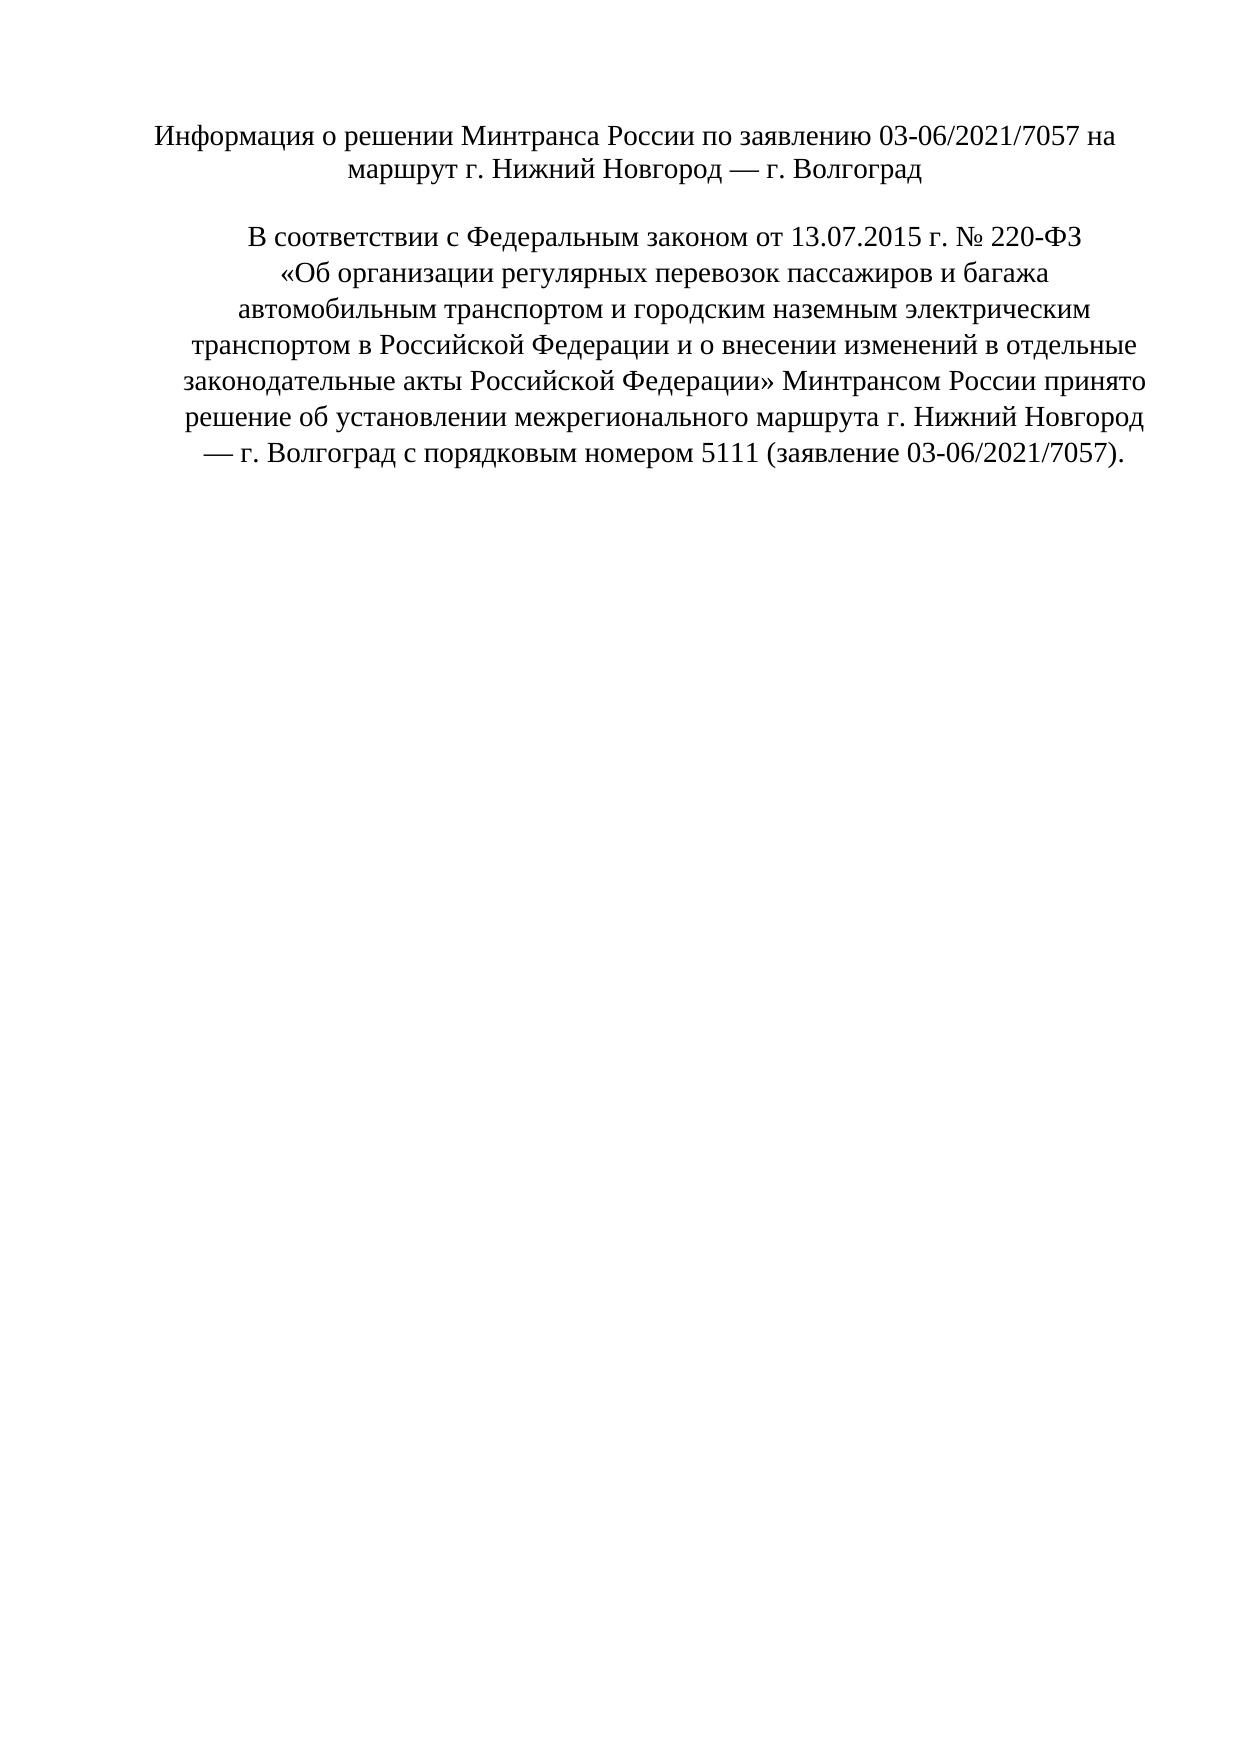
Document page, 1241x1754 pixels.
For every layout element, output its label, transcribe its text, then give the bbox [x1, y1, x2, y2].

text Информация о решении Минтранса России по заявлению 03-06/2021/7057 на маршрут г. Нижний Новгород — г. Волгоград [118, 118, 1152, 185]
text В соответствии с Федеральным законом от 13.07.2015 г. № 220-ФЗ «Об организации регулярных перевозок пассажиров и багажа автомобильным транспортом и городским наземным электрическим транспортом в Российской Федерации и о внесении изменений в отдельные законодательные акты Российской Федерации» Минтрансом России принято решение об установлении межрегионального маршрута г. Нижний Новгород — г. Волгоград с порядковым номером 5111 (заявление 03-06/2021/7057). [177, 219, 1152, 469]
